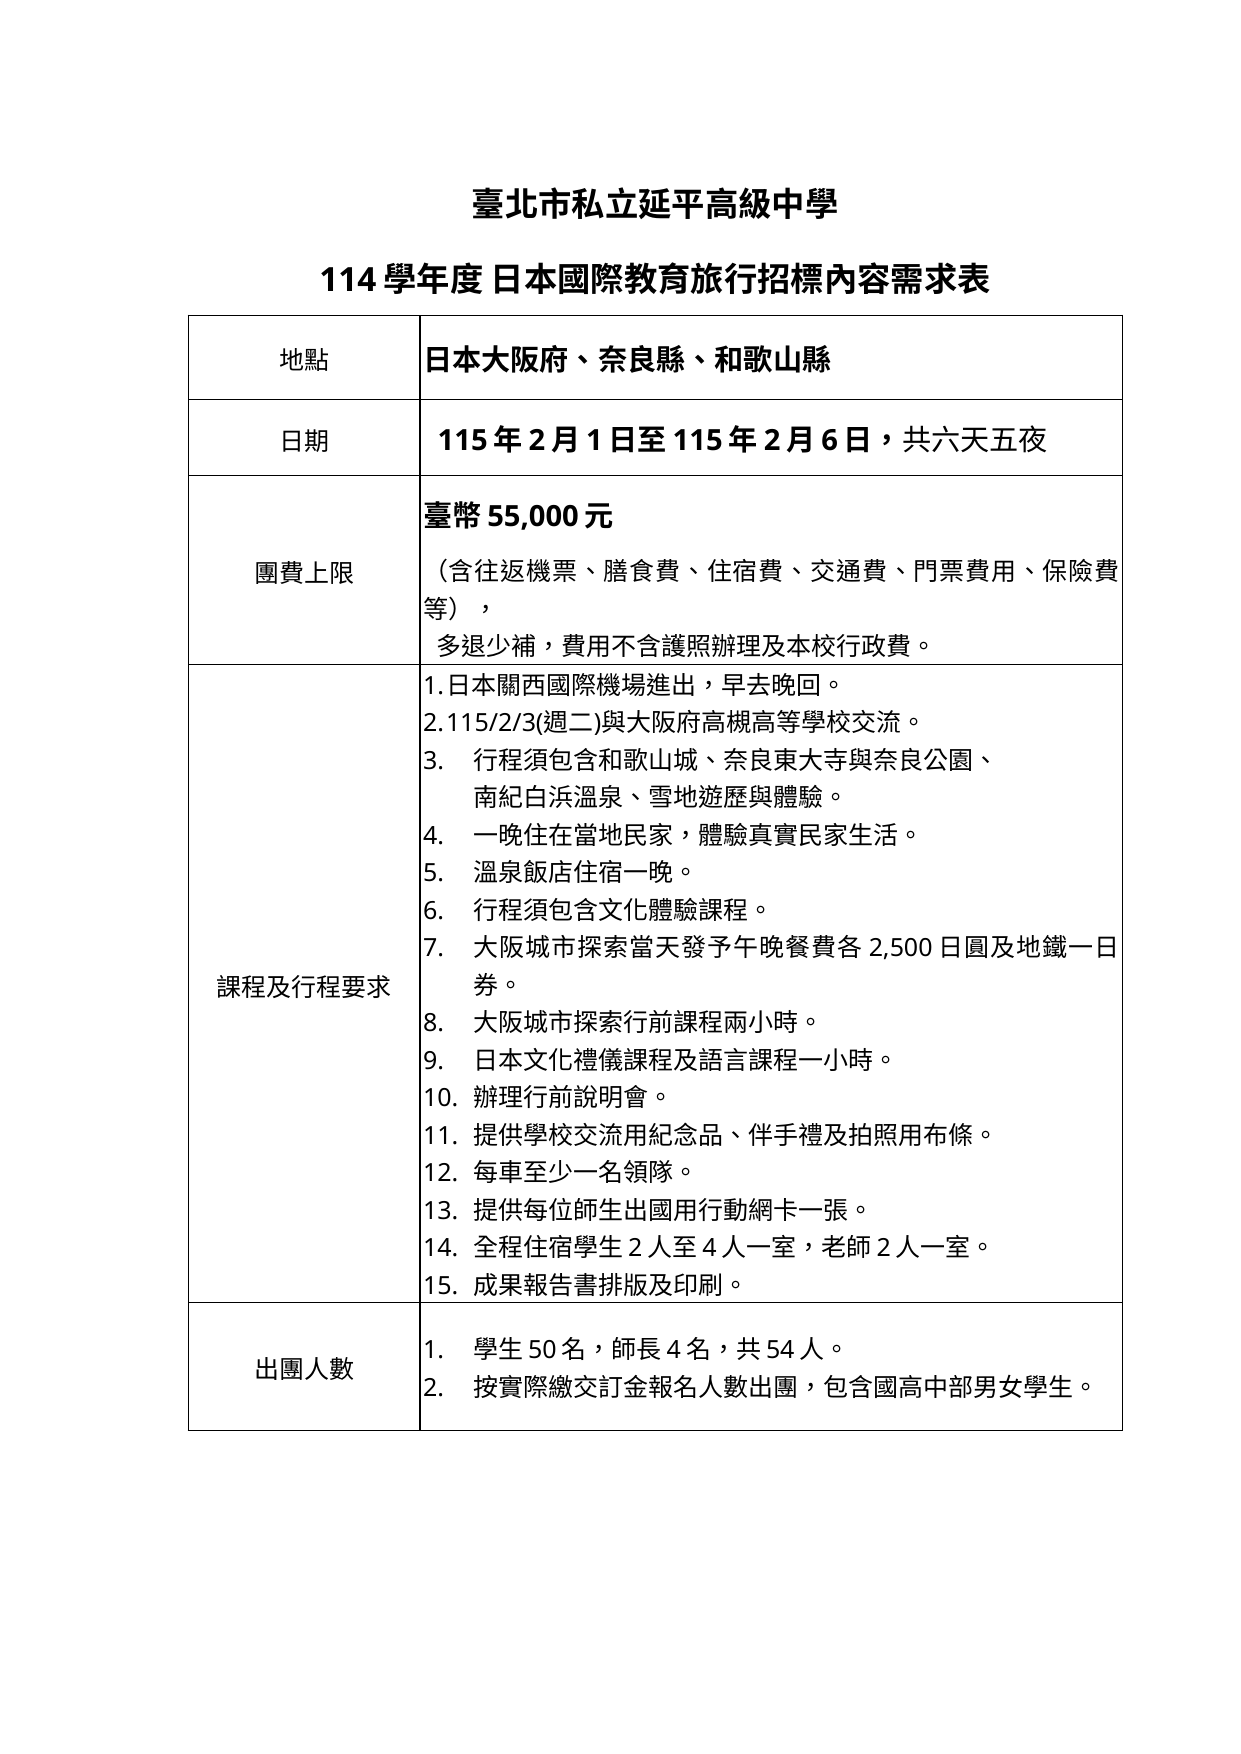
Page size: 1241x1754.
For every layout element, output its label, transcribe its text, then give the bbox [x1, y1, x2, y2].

table_cell 出團人數 [189, 1303, 419, 1430]
table_header 日本大阪府、奈良縣、和歌山縣 [421, 316, 1122, 399]
text 臺北市私立延平高級中學 [187, 164, 1122, 239]
table_cell 日本關西國際機場進出，早去晚回。 115/2/3(週二)與大阪府高槻高等學校交流。 行程須包含和歌山城、奈良東大寺與奈良公園、 南紀白浜溫泉、雪地遊歷與體驗。 一晚住在當地民家，體驗真實民家生活。 溫泉飯店住宿一晚。 行程須包含文化體驗課程。 大阪城市探索當天發予午晚餐費各2,500日圓及地鐵一日券。 大阪城市探索行前課程兩小時。 日本文化禮儀課程及語言課程一小時。 辦理行前說明會。 提供學校交流用紀念品、伴手禮及拍照用布條。 每車至少一名領隊。 提供每位師生出國用行動網卡一張。 全程住宿學生2人至4人一室，老師2人一室。 成果報告書排版及印刷。 [421, 665, 1122, 1302]
table_cell 學生50名，師長4名，共54人。 按實際繳交訂金報名人數出團，包含國高中部男女學生。 [421, 1303, 1122, 1430]
table_header 地點 [189, 316, 419, 399]
table_cell 課程及行程要求 [189, 665, 419, 1302]
table_cell 團費上限 [189, 476, 419, 664]
table_cell 日期 [189, 400, 419, 475]
table_cell 臺幣55,000元 （含往返機票、膳食費、住宿費、交通費、門票費用、保險費等）， 多退少補，費用不含護照辦理及本校行政費。 [421, 476, 1122, 664]
table_cell 115年2月1日至115年2月6日，共六天五夜 [421, 400, 1122, 475]
text 114學年度 日本國際教育旅行招標內容需求表 [187, 239, 1122, 314]
